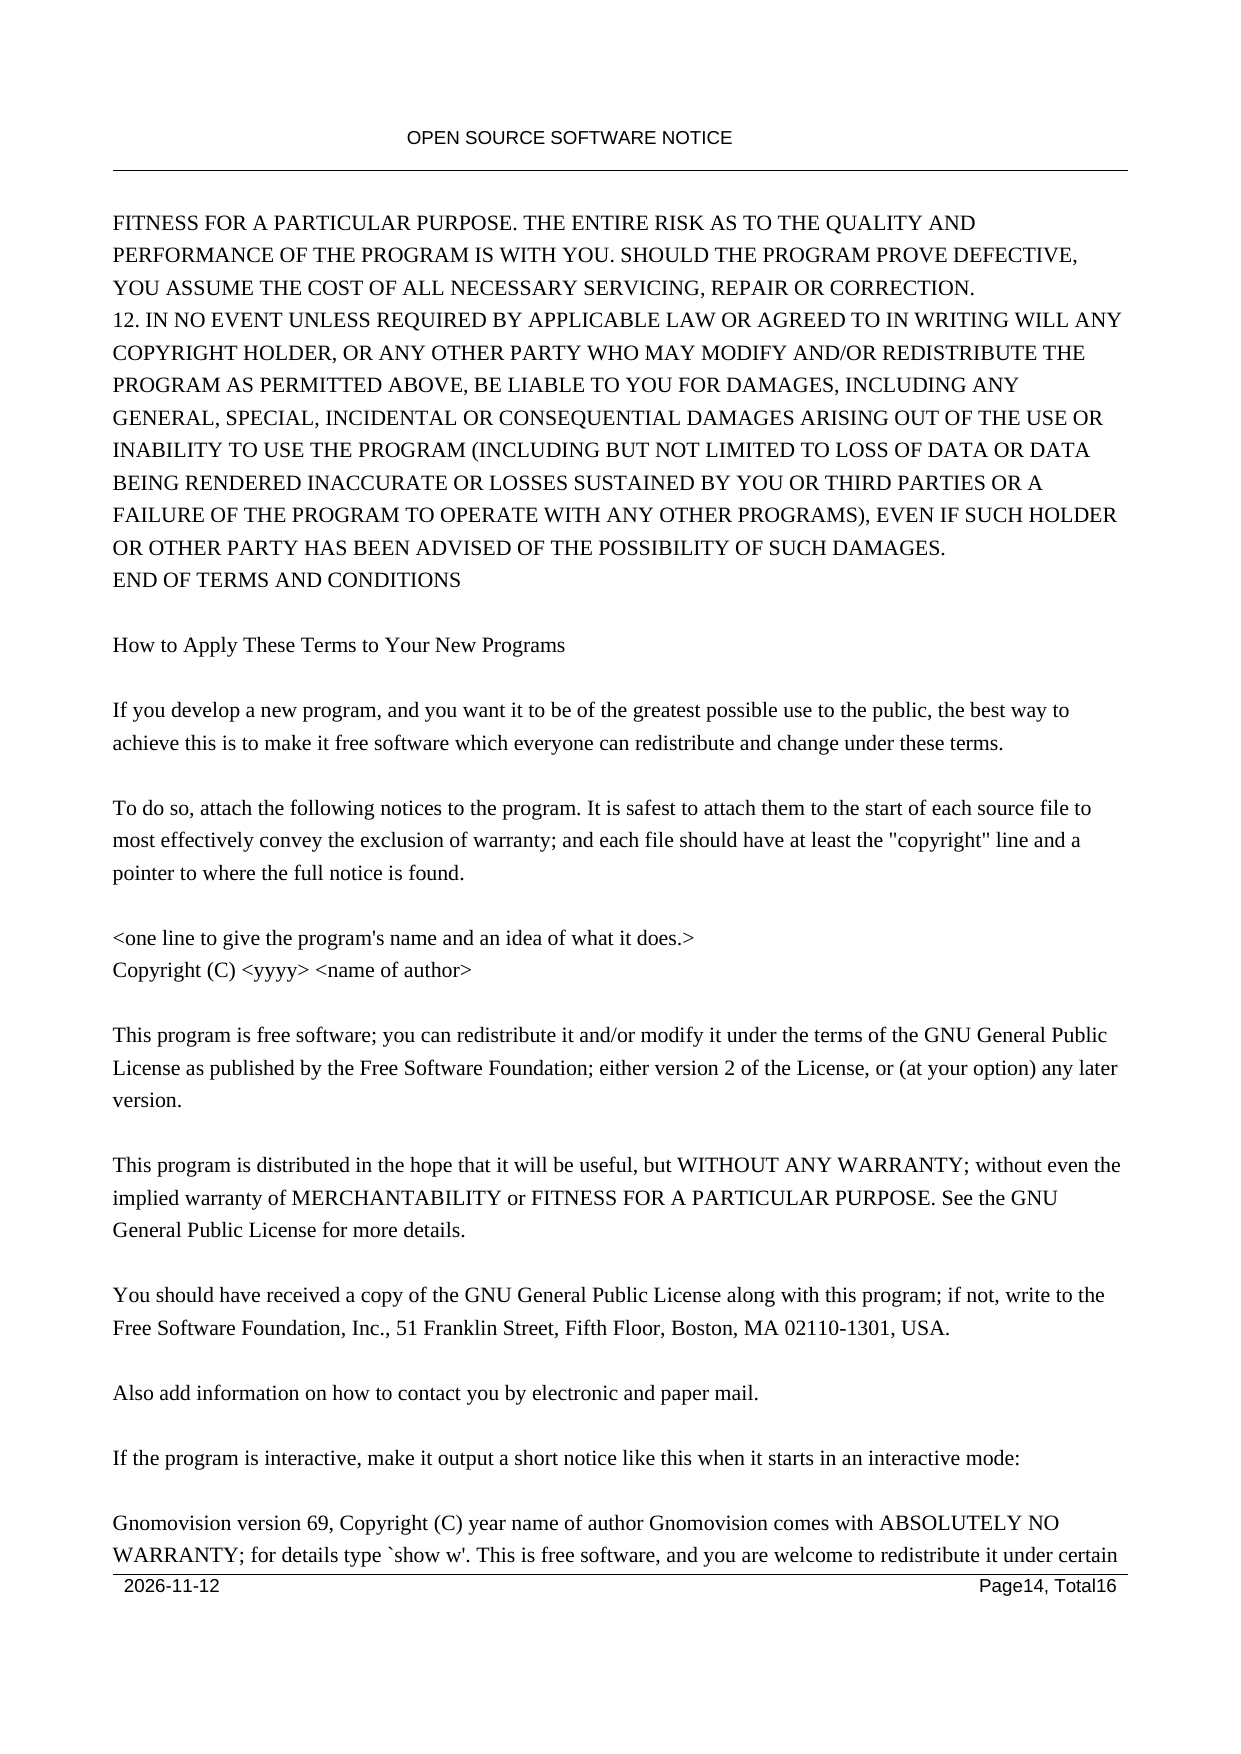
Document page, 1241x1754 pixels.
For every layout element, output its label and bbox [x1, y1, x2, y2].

text [112, 206, 1128, 1571]
